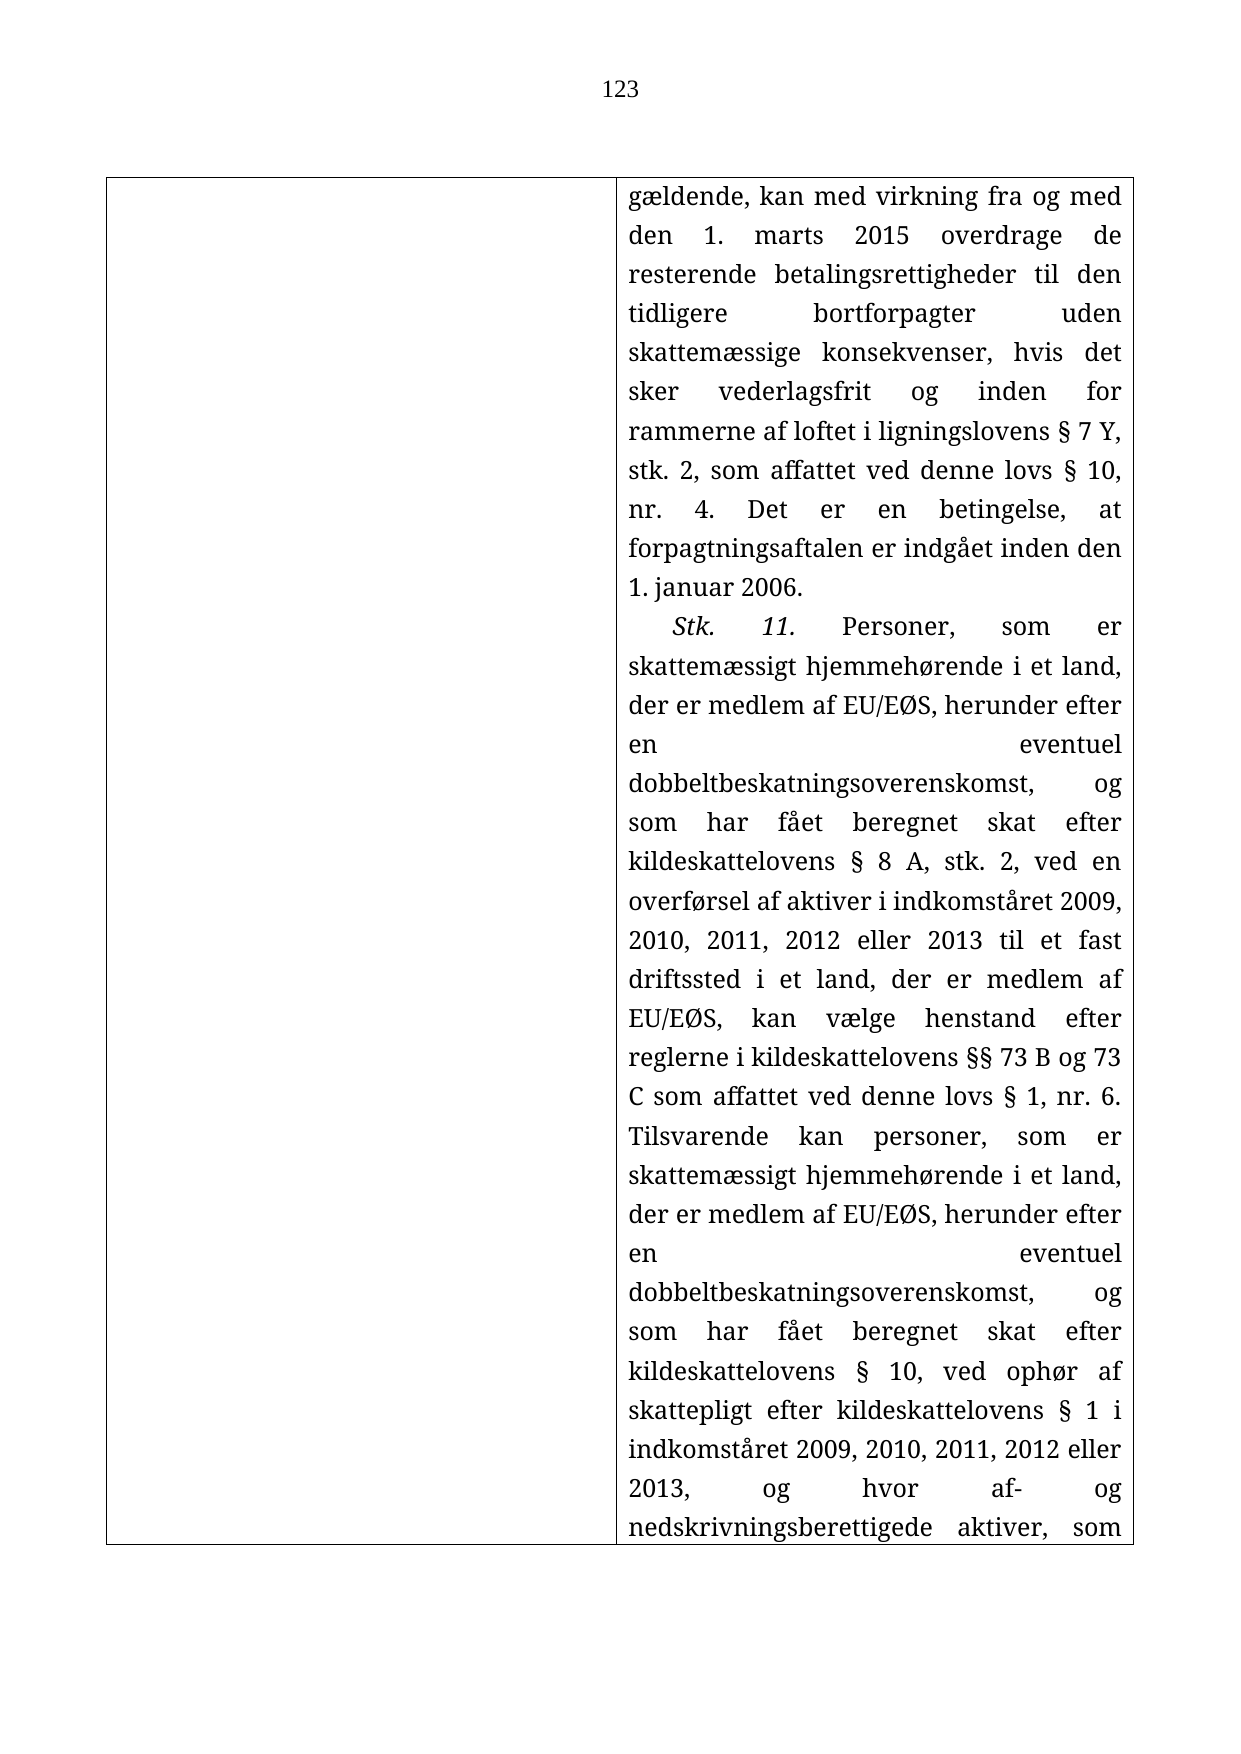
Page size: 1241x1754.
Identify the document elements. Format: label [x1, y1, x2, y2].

table_cell [107, 178, 616, 1544]
table_cell [617, 178, 1133, 1544]
